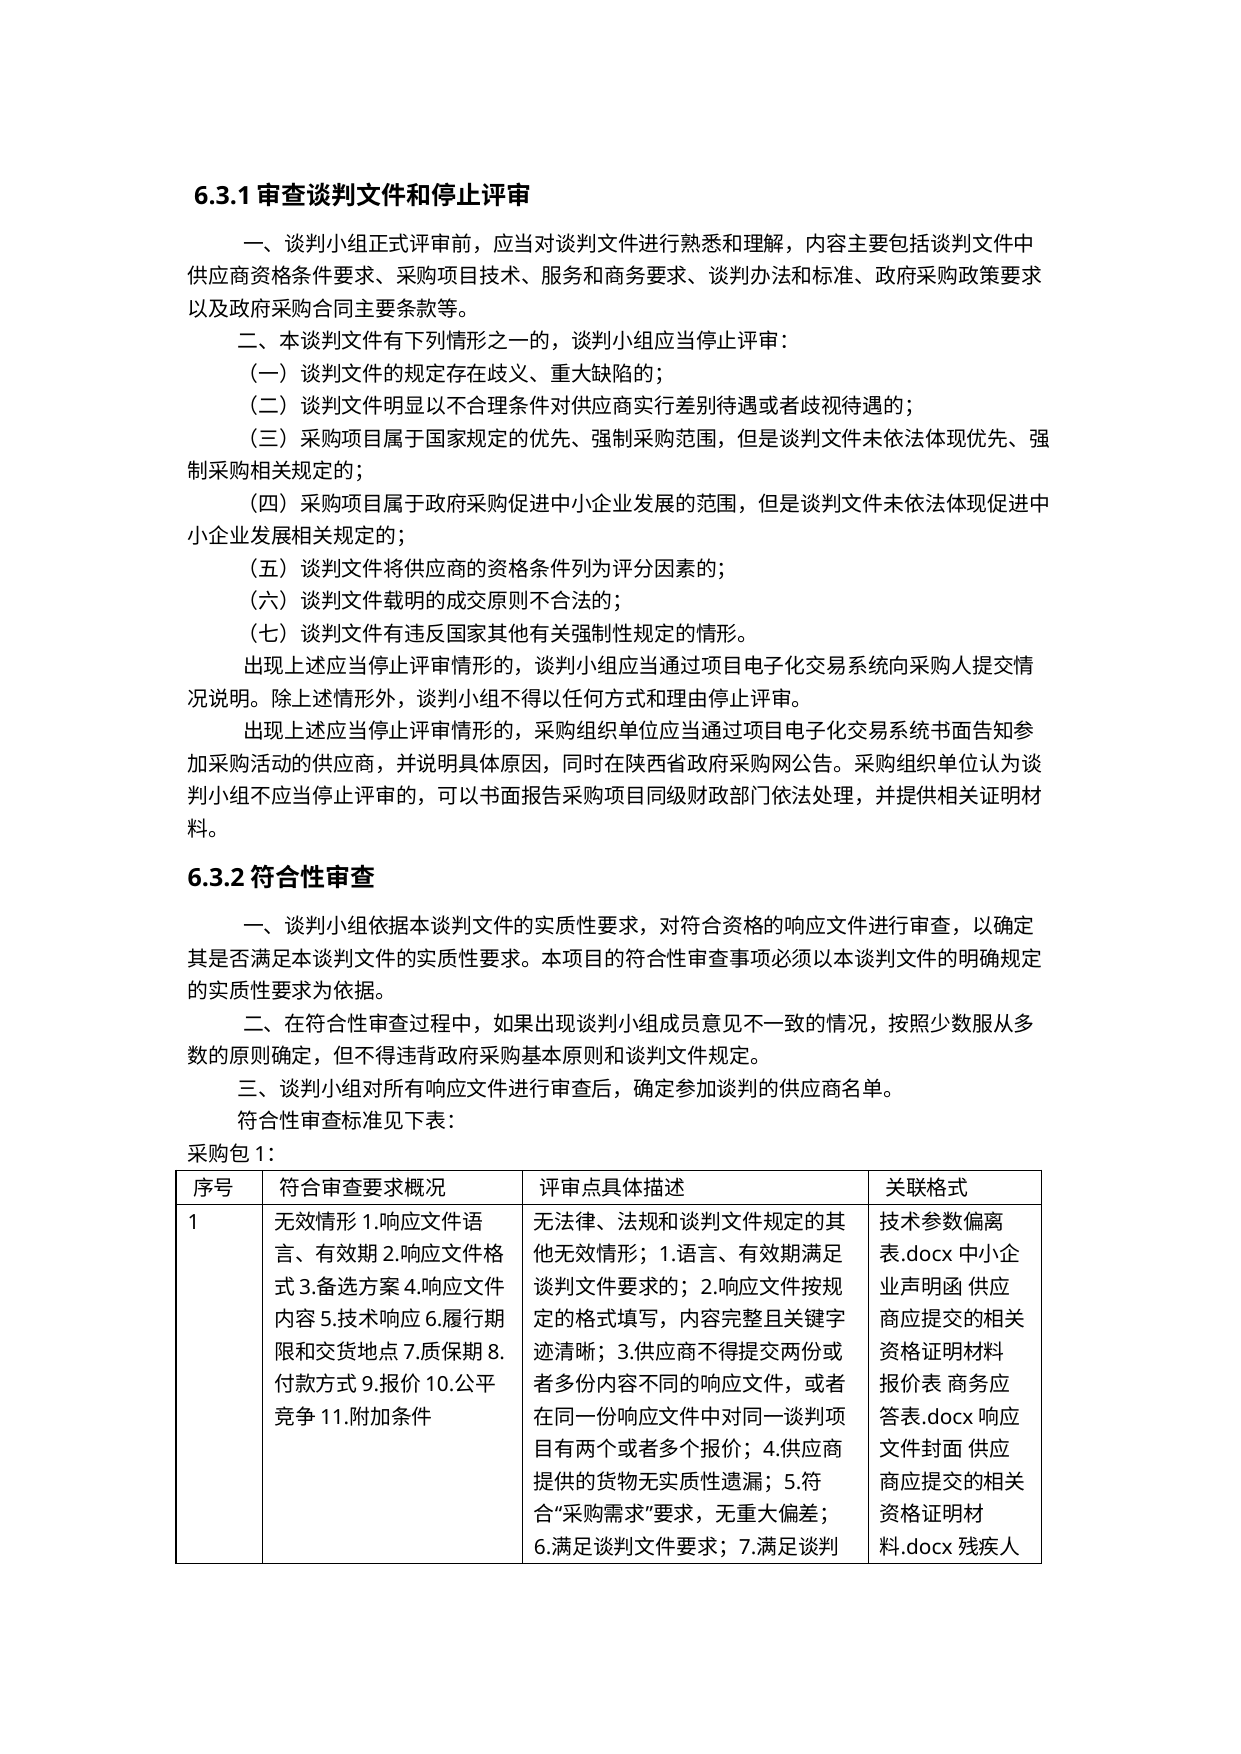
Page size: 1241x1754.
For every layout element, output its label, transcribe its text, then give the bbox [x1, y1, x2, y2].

table_header 序号 [177, 1171, 262, 1203]
table_cell 1 [177, 1205, 262, 1563]
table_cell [263, 1205, 522, 1563]
text 出现上述应当停止评审情形的，谈判小组应当通过项目电子化交易系统向采购人提交情况说明。除上述情形外，谈判小组不得以任何方式和理由停止评审。 [187, 649, 1053, 714]
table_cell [869, 1205, 1041, 1563]
text （七）谈判文件有违反国家其他有关强制性规定的情形。 [187, 617, 1053, 649]
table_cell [523, 1205, 868, 1563]
text （四）采购项目属于政府采购促进中小企业发展的范围，但是谈判文件未依法体现促进中小企业发展相关规定的； [187, 487, 1053, 552]
text 6.3.2符合性审查 [187, 844, 1053, 909]
text 采购包1： [187, 1137, 1053, 1169]
text 一、谈判小组正式评审前，应当对谈判文件进行熟悉和理解，内容主要包括谈判文件中供应商资格条件要求、采购项目技术、服务和商务要求、谈判办法和标准、政府采购政策要求以及政府采购合同主要条款等。 [187, 227, 1053, 324]
text 二、在符合性审查过程中，如果出现谈判小组成员意见不一致的情况，按照少数服从多数的原则确定，但不得违背政府采购基本原则和谈判文件规定。 [187, 1007, 1053, 1072]
text 二、本谈判文件有下列情形之一的，谈判小组应当停止评审： [187, 324, 1053, 357]
text 一、谈判小组依据本谈判文件的实质性要求，对符合资格的响应文件进行审查，以确定其是否满足本谈判文件的实质性要求。本项目的符合性审查事项必须以本谈判文件的明确规定的实质性要求为依据。 [187, 909, 1053, 1007]
text 6.3.1审查谈判文件和停止评审 [187, 162, 1053, 227]
text 出现上述应当停止评审情形的，采购组织单位应当通过项目电子化交易系统书面告知参加采购活动的供应商，并说明具体原因，同时在陕西省政府采购网公告。采购组织单位认为谈判小组不应当停止评审的，可以书面报告采购项目同级财政部门依法处理，并提供相关证明材料。 [187, 714, 1053, 844]
table_header 评审点具体描述 [523, 1171, 868, 1203]
text （二）谈判文件明显以不合理条件对供应商实行差别待遇或者歧视待遇的； [187, 389, 1053, 422]
text （三）采购项目属于国家规定的优先、强制采购范围，但是谈判文件未依法体现优先、强制采购相关规定的； [187, 422, 1053, 487]
text 符合性审查标准见下表： [187, 1104, 1053, 1137]
text （五）谈判文件将供应商的资格条件列为评分因素的； [187, 552, 1053, 584]
table_header 关联格式 [869, 1171, 1041, 1203]
text （六）谈判文件载明的成交原则不合法的； [187, 584, 1053, 617]
text 三、谈判小组对所有响应文件进行审查后，确定参加谈判的供应商名单。 [187, 1072, 1053, 1104]
table_header 符合审查要求概况 [263, 1171, 522, 1203]
text （一）谈判文件的规定存在歧义、重大缺陷的； [187, 357, 1053, 389]
